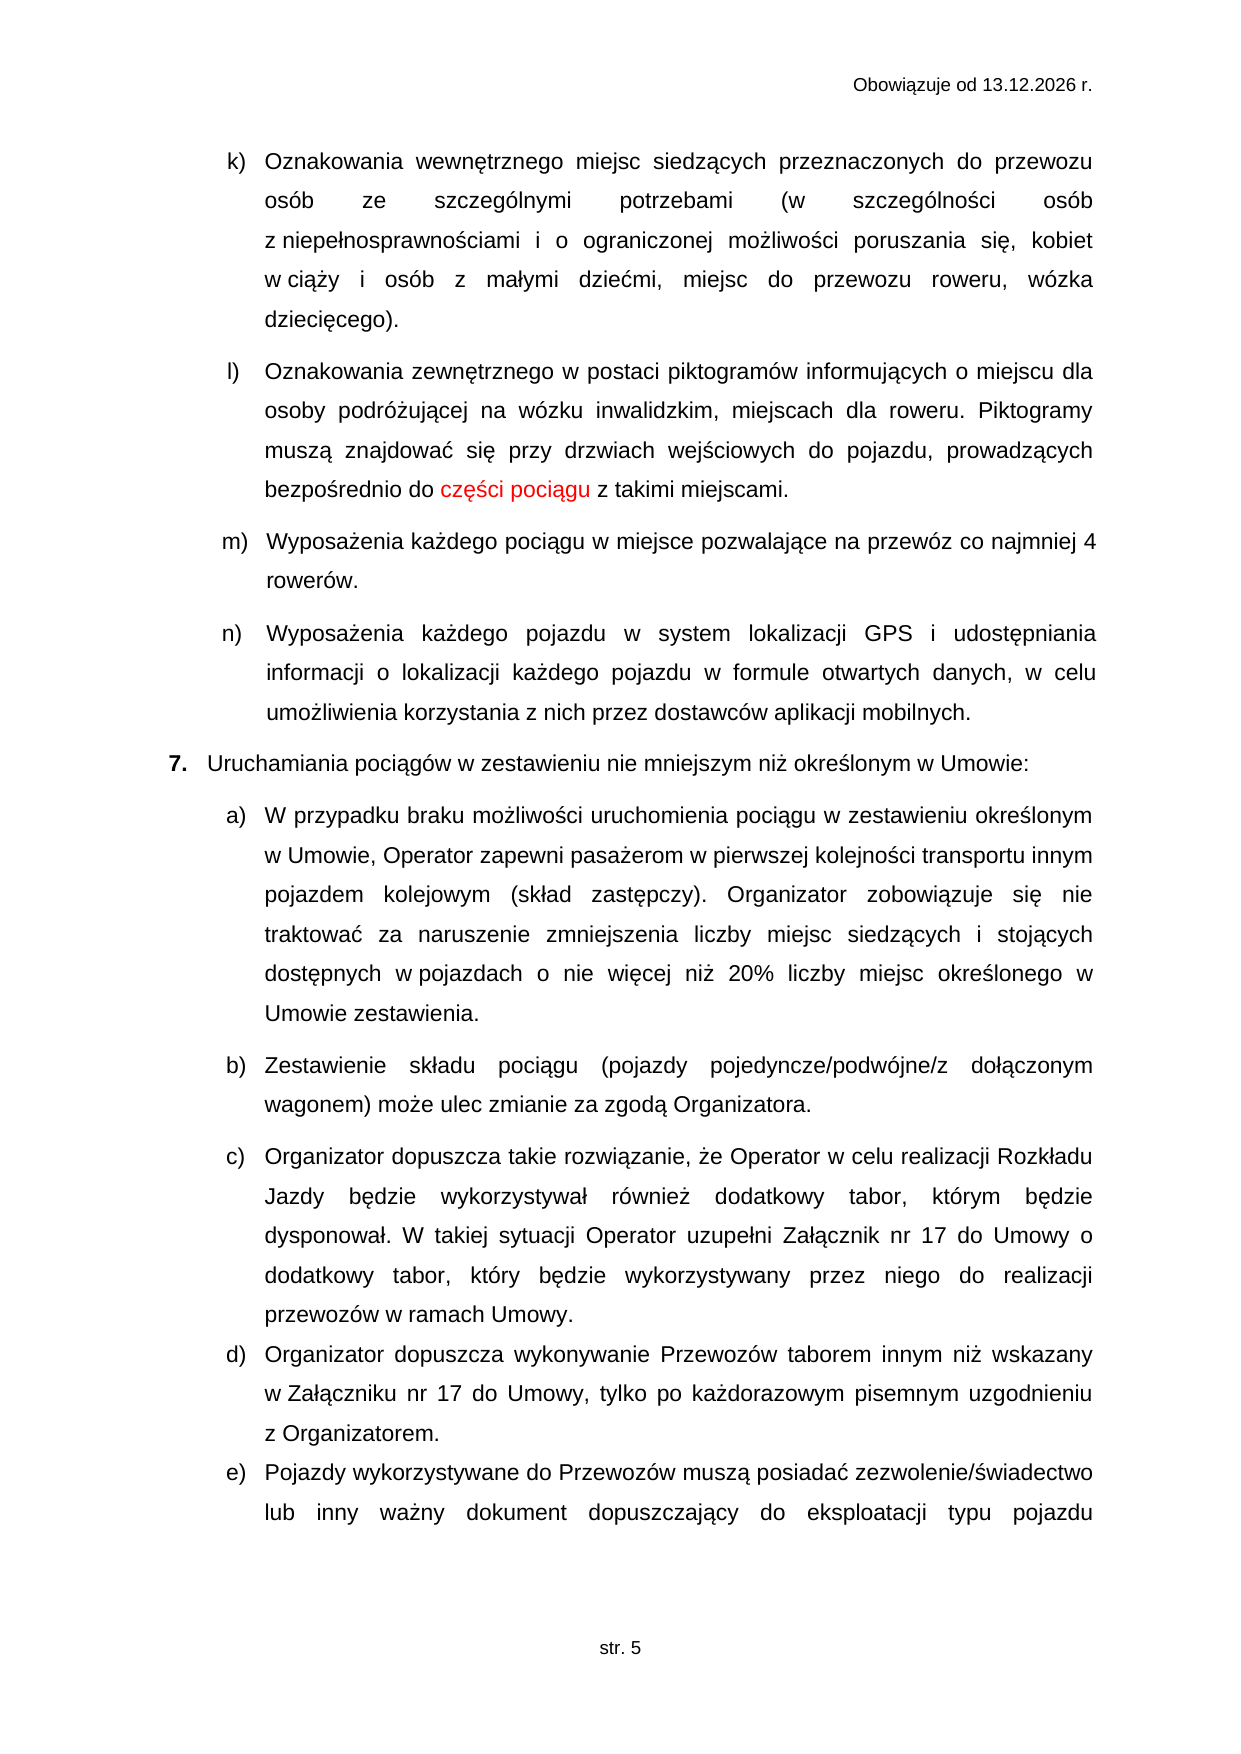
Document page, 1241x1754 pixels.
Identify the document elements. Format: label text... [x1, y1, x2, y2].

list Wyposażenia każdego pociągu w miejsce pozwalające na przewóz co najmniej 4 rowerów. [222, 528, 1097, 594]
list Zestawienie składu pociągu (pojazdy pojedyncze/podwójne/z dołączonym wagonem) może ulec zmianie za zgodą Organizatora. [226, 1052, 1093, 1118]
list Uruchamiania pociągów w zestawieniu nie mniejszym niż określonym w Umowie: [168, 750, 1097, 777]
list W przypadku braku możliwości uruchomienia pociągu w zestawieniu określonym w Umowie, Operator zapewni pasażerom w pierwszej kolejności transportu innym pojazdem kolejowym (skład zastępczy). Organizator zobowiązuje się nie traktować za naruszenie zmniejszenia liczby miejsc siedzących i stojących dostępnych w pojazdach o nie więcej niż 20% liczby miejsc określonego w Umowie zestawienia. [226, 802, 1093, 1026]
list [226, 1459, 1093, 1525]
list Oznakowania wewnętrznego miejsc siedzących przeznaczonych do przewozu osób ze szczególnymi potrzebami (w szczególności osób z niepełnosprawnościami i o ograniczonej możliwości poruszania się, kobiet w ciąży i osób z małymi dziećmi, miejsc do przewozu roweru, wózka dziecięcego). [227, 148, 1093, 332]
list Organizator dopuszcza takie rozwiązanie, że Operator w celu realizacji Rozkładu Jazdy będzie wykorzystywał również dodatkowy tabor, którym będzie dysponował. W takiej sytuacji Operator uzupełni Załącznik nr 17 do Umowy o dodatkowy tabor, który będzie wykorzystywany przez niego do realizacji przewozów w ramach Umowy. [226, 1143, 1093, 1327]
list Organizator dopuszcza wykonywanie Przewozów taborem innym niż wskazany w Załączniku nr 17 do Umowy, tylko po każdorazowym pisemnym uzgodnieniu z Organizatorem. [226, 1341, 1093, 1446]
list Oznakowania zewnętrznego w postaci piktogramów informujących o miejscu dla osoby podróżującej na wózku inwalidzkim, miejscach dla roweru. Piktogramy muszą znajdować się przy drzwiach wejściowych do pojazdu, prowadzących bezpośrednio do części pociągu z takimi miejscami. [227, 358, 1093, 502]
list Wyposażenia każdego pojazdu w system lokalizacji GPS i udostępniania informacji o lokalizacji każdego pojazdu w formule otwartych danych, w celu umożliwienia korzystania z nich przez dostawców aplikacji mobilnych. [222, 619, 1097, 725]
